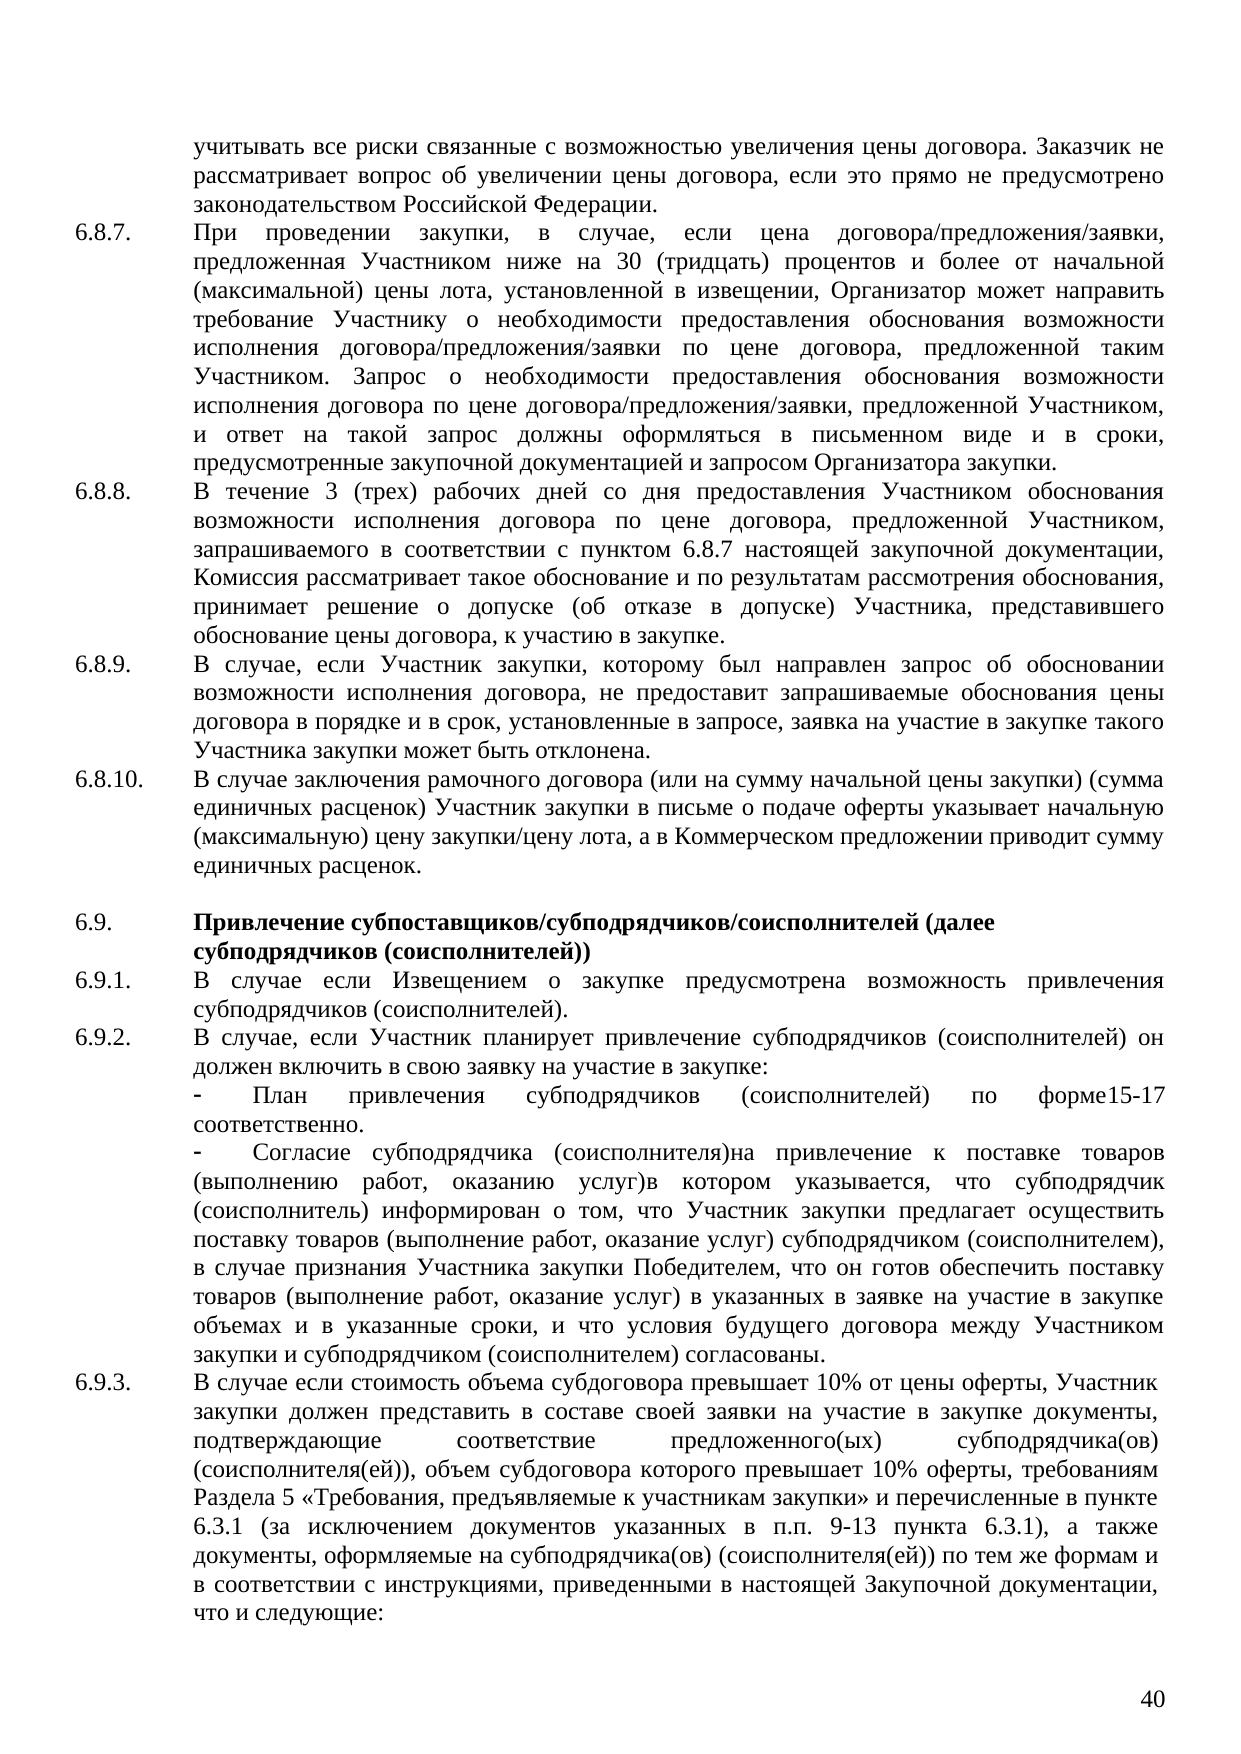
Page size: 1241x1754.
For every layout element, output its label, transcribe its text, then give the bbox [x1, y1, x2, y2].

list Согласие субподрядчика (соисполнителя)на привлечение к поставке товаров (выполнению работ, оказанию услуг)в котором указывается, что субподрядчик (соисполнитель) информирован о том, что Участник закупки предлагает осуществить поставку товаров (выполнение работ, оказание услуг) субподрядчиком (соисполнителем), в случае признания Участника закупки Победителем, что он готов обеспечить поставку товаров (выполнение работ, оказание услуг) в указанных в заявке на участие в закупке объемах и в указанные сроки, и что условия будущего договора между Участником закупки и субподрядчиком (соисполнителем) согласованы. [193, 1137, 1165, 1367]
list В течение 3 (трех) рабочих дней со дня предоставления Участником обоснования возможности исполнения договора по цене договора, предложенной Участником, запрашиваемого в соответствии с пунктом 6.8.7 настоящей закупочной документации, Комиссия рассматривает такое обоснование и по результатам рассмотрения обоснования, принимает решение о допуске (об отказе в допуске) Участника, представившего обоснование цены договора, к участию в закупке. [75, 476, 1165, 649]
list В случае если стоимость объема субдоговора превышает 10% от цены оферты, Участник закупки должен представить в составе своей заявки на участие в закупке документы, подтверждающие соответствие предложенного(ых) субподрядчика(ов) (соисполнителя(ей)), объем субдоговора которого превышает 10% оферты, требованиям Раздела 5 «Требования, предъявляемые к участникам закупки» и перечисленные в пункте 6.3.1 (за исключением документов указанных в п.п. 9-13 пункта 6.3.1), а также документы, оформляемые на субподрядчика(ов) (соисполнителя(ей)) по тем же формам и в соответствии с инструкциями, приведенными в настоящей Закупочной документации, что и следующие: [75, 1367, 1159, 1626]
list В случае заключения рамочного договора (или на сумму начальной цены закупки) (сумма единичных расценок) Участник закупки в письме о подаче оферты указывает начальную (максимальную) цену закупки/цену лота, а в Коммерческом предложении приводит сумму единичных расценок. [75, 764, 1165, 879]
list Привлечение субпоставщиков/субподрядчиков/соисполнителей (далее субподрядчиков (соисполнителей)) [75, 907, 1165, 965]
list При проведении закупки, в случае, если цена договора/предложения/заявки, предложенная Участником ниже на 30 (тридцать) процентов и более от начальной (максимальной) цены лота, установленной в извещении, Организатор может направить требование Участнику о необходимости предоставления обоснования возможности исполнения договора/предложения/заявки по цене договора, предложенной таким Участником. Запрос о необходимости предоставления обоснования возможности исполнения договора по цене договора/предложения/заявки, предложенной Участником, и ответ на такой запрос должны оформляться в письменном виде и в сроки, предусмотренные закупочной документацией и запросом Организатора закупки. [75, 217, 1165, 476]
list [75, 131, 1165, 217]
list План привлечения субподрядчиков (соисполнителей) по форме15-17 соответственно. [193, 1080, 1165, 1137]
list В случае, если Участник закупки, которому был направлен запрос об обосновании возможности исполнения договора, не предоставит запрашиваемые обоснования цены договора в порядке и в срок, установленные в запросе, заявка на участие в закупке такого Участника закупки может быть отклонена. [75, 649, 1165, 764]
list В случае, если Участник планирует привлечение субподрядчиков (соисполнителей) он должен включить в свою заявку на участие в закупке: [75, 1022, 1165, 1080]
list В случае если Извещением о закупке предусмотрена возможность привлечения субподрядчиков (соисполнителей). [75, 965, 1165, 1022]
